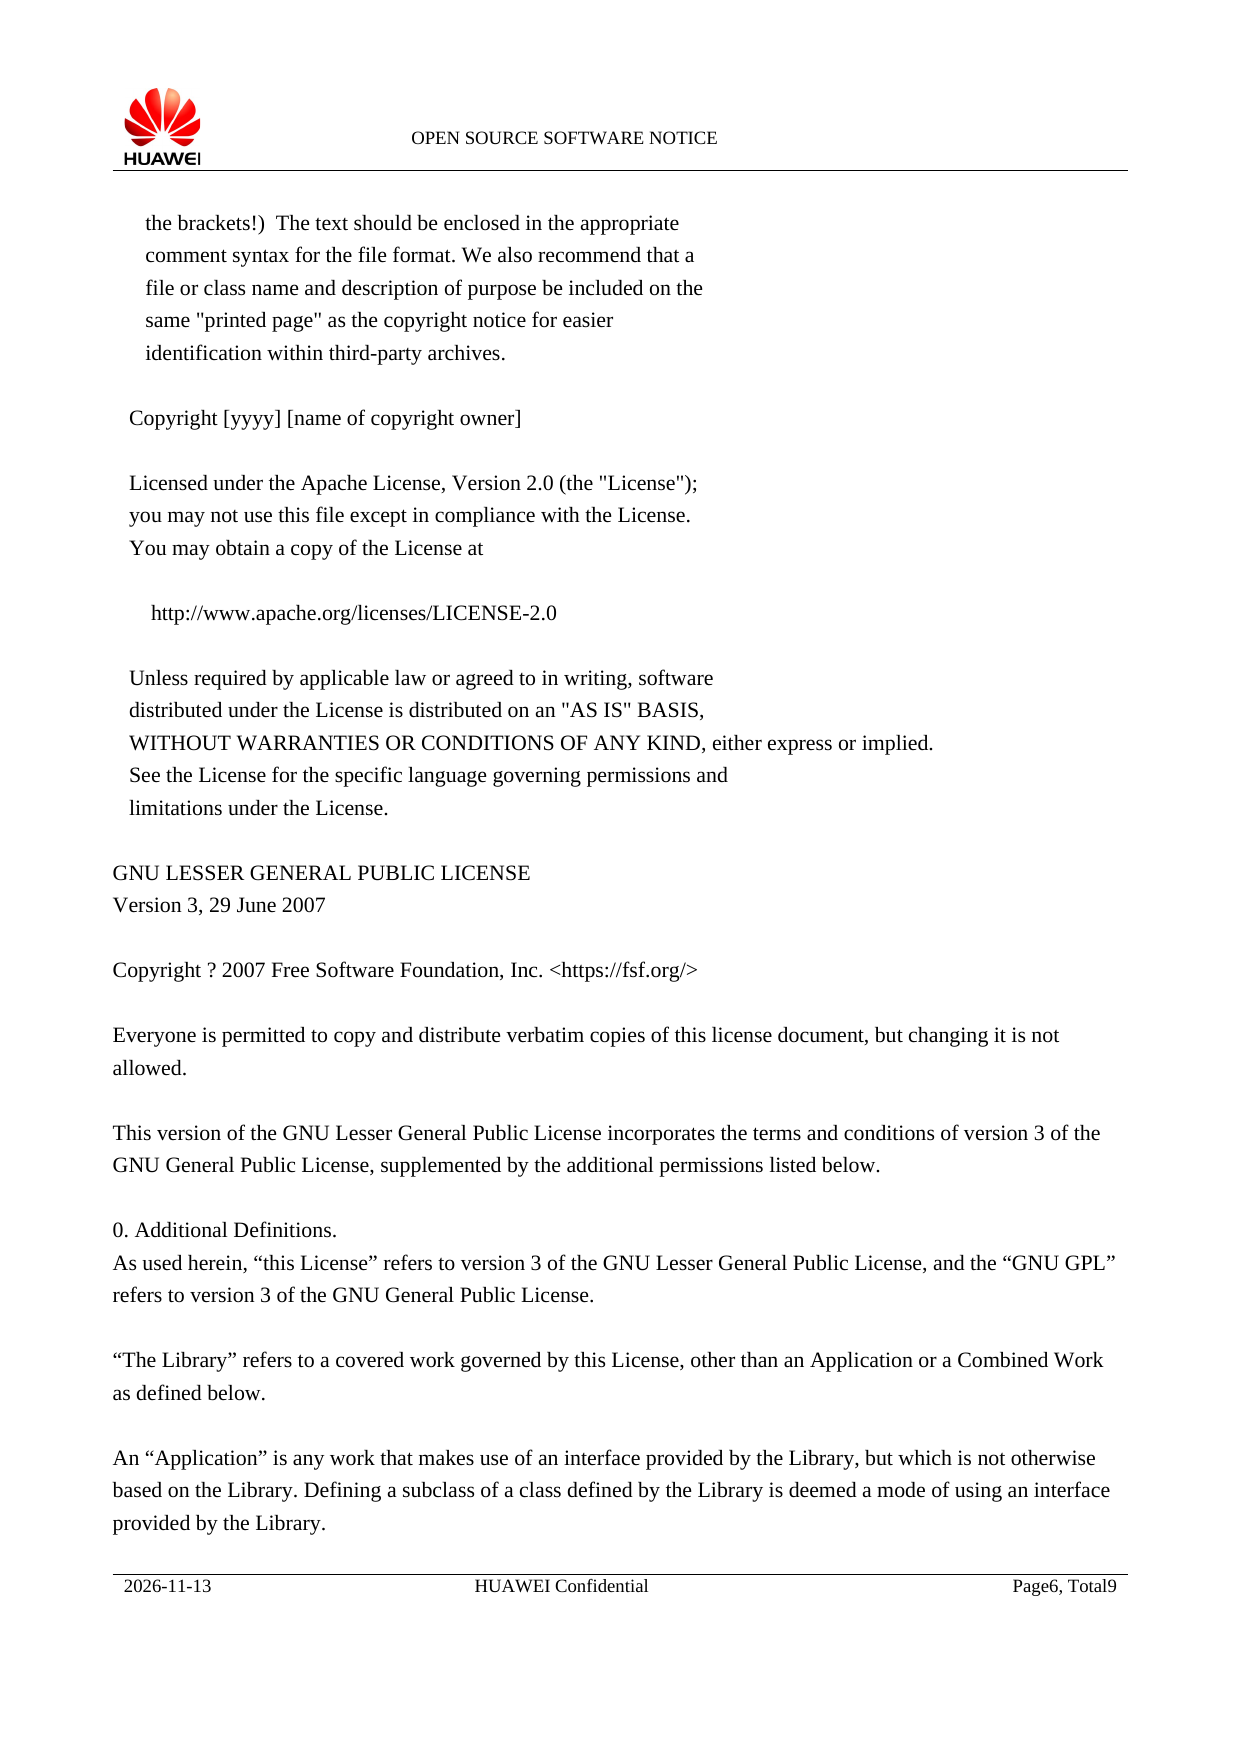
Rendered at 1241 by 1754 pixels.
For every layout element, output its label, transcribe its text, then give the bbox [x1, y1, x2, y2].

picture [124, 88, 201, 165]
